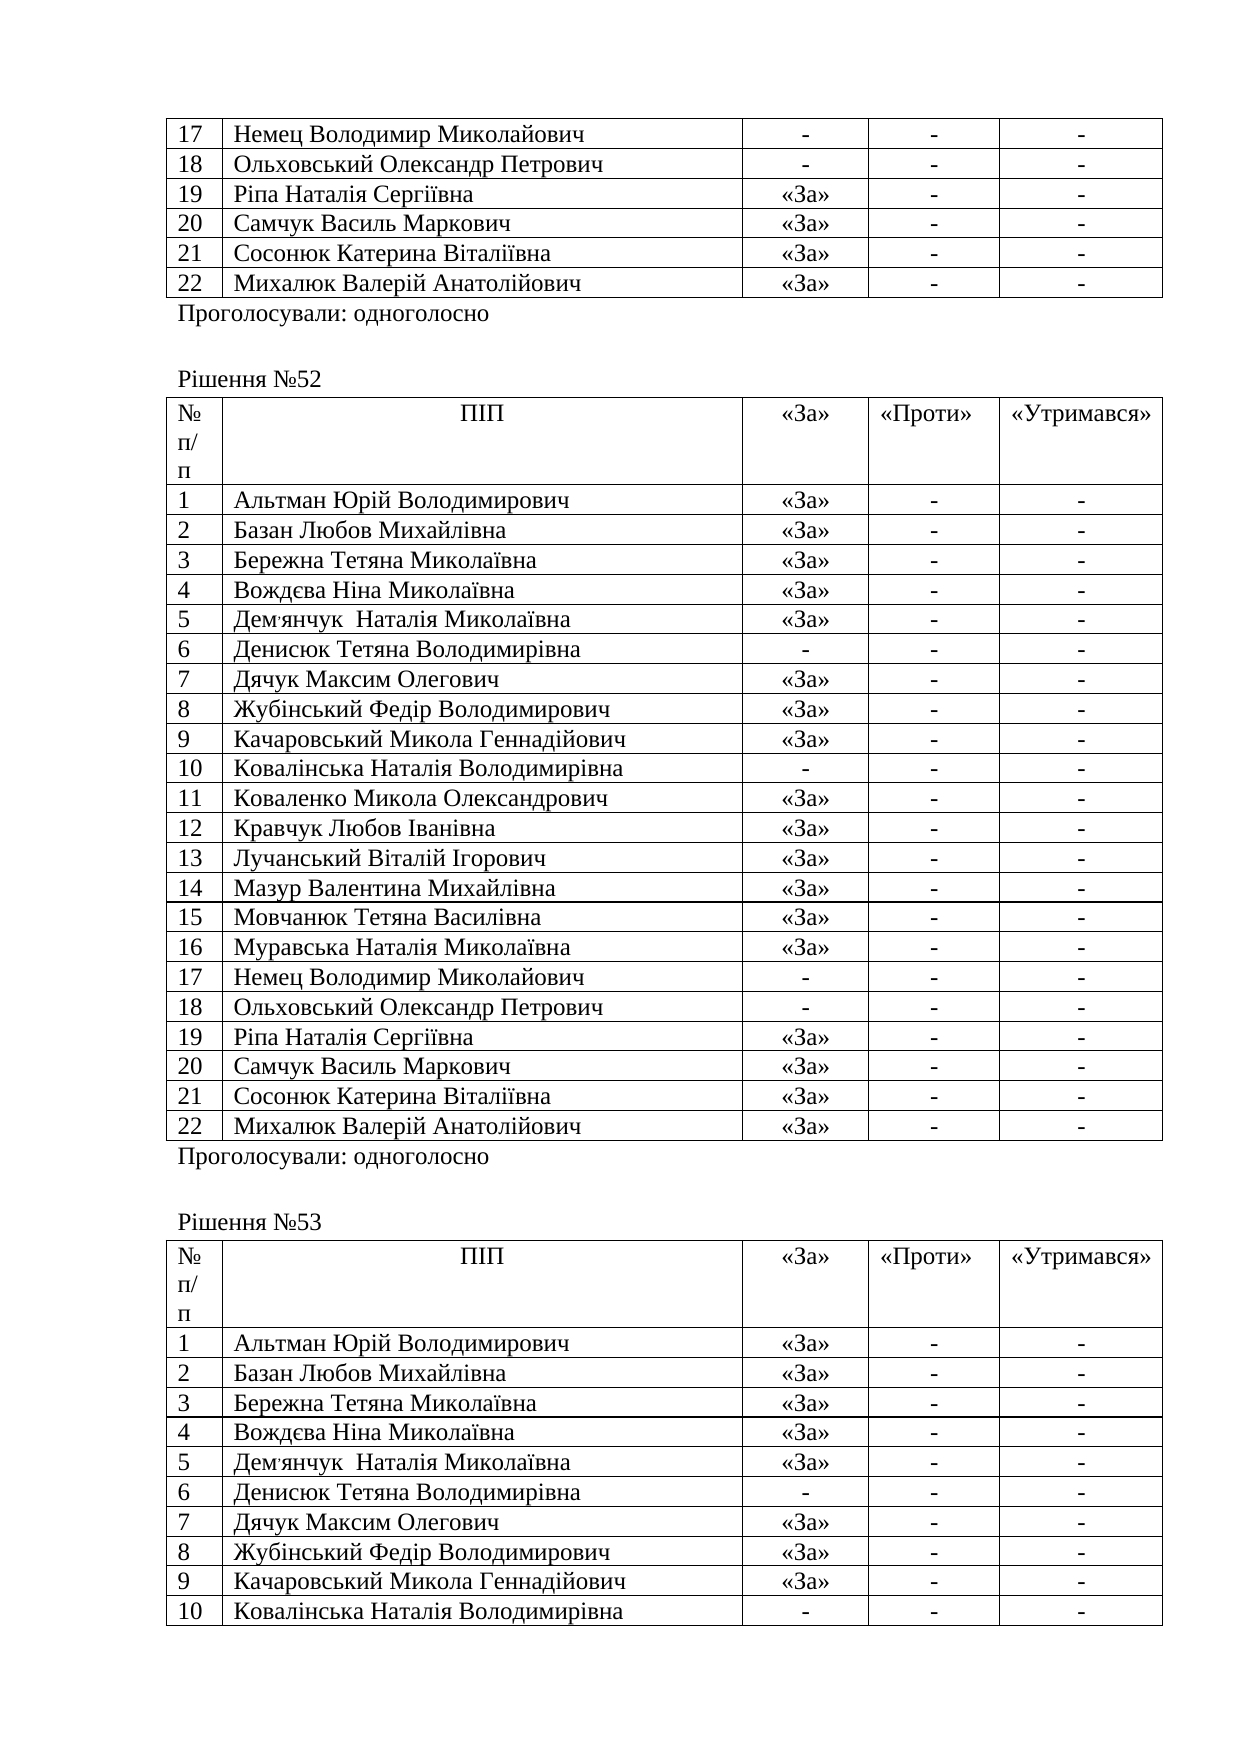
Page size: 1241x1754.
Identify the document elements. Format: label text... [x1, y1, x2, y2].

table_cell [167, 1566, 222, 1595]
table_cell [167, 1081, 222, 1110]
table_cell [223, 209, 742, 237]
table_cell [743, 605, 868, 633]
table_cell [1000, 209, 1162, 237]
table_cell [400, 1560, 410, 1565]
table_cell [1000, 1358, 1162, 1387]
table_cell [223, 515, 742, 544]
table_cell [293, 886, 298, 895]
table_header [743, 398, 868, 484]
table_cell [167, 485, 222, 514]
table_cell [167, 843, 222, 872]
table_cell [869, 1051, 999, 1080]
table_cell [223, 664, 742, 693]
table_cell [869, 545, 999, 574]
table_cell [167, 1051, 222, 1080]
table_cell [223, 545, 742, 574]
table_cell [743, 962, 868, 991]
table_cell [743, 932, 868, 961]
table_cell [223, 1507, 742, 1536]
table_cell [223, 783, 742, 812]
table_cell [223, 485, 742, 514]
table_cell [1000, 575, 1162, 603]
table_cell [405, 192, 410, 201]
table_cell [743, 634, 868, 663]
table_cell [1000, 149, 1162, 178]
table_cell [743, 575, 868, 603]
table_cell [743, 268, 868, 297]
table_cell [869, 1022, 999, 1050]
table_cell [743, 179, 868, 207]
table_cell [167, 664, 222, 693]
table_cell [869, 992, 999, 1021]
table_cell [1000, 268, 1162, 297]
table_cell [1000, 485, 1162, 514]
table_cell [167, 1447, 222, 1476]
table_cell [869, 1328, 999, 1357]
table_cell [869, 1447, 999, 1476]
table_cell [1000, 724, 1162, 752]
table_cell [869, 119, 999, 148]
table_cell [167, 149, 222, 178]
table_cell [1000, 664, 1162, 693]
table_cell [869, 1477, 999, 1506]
text Рішення №52 [177, 364, 1152, 393]
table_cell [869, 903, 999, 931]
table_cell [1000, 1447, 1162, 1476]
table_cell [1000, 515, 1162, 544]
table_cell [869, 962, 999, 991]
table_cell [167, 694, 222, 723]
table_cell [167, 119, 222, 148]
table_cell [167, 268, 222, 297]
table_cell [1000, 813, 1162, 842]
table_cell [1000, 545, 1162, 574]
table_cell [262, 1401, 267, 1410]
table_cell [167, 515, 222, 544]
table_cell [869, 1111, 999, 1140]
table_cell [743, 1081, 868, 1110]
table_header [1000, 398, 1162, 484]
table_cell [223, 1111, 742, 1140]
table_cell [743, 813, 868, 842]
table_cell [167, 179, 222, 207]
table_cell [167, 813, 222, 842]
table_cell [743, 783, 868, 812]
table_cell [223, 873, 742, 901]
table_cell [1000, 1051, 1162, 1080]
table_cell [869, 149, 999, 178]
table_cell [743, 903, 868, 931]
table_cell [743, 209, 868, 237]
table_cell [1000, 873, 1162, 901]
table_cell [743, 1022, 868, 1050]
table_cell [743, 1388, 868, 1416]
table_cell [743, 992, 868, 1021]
text Рішення №53 [177, 1207, 1152, 1236]
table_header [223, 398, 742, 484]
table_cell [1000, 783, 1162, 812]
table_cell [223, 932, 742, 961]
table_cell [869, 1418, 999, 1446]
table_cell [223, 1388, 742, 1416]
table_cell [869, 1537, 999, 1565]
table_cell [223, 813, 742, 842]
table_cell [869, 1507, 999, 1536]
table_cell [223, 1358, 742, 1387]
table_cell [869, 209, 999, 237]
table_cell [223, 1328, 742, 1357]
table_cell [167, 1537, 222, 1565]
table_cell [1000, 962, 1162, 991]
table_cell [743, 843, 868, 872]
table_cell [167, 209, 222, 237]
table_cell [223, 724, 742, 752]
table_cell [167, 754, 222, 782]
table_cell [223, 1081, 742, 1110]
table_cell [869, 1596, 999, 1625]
text Проголосували: одноголосно [177, 298, 1152, 327]
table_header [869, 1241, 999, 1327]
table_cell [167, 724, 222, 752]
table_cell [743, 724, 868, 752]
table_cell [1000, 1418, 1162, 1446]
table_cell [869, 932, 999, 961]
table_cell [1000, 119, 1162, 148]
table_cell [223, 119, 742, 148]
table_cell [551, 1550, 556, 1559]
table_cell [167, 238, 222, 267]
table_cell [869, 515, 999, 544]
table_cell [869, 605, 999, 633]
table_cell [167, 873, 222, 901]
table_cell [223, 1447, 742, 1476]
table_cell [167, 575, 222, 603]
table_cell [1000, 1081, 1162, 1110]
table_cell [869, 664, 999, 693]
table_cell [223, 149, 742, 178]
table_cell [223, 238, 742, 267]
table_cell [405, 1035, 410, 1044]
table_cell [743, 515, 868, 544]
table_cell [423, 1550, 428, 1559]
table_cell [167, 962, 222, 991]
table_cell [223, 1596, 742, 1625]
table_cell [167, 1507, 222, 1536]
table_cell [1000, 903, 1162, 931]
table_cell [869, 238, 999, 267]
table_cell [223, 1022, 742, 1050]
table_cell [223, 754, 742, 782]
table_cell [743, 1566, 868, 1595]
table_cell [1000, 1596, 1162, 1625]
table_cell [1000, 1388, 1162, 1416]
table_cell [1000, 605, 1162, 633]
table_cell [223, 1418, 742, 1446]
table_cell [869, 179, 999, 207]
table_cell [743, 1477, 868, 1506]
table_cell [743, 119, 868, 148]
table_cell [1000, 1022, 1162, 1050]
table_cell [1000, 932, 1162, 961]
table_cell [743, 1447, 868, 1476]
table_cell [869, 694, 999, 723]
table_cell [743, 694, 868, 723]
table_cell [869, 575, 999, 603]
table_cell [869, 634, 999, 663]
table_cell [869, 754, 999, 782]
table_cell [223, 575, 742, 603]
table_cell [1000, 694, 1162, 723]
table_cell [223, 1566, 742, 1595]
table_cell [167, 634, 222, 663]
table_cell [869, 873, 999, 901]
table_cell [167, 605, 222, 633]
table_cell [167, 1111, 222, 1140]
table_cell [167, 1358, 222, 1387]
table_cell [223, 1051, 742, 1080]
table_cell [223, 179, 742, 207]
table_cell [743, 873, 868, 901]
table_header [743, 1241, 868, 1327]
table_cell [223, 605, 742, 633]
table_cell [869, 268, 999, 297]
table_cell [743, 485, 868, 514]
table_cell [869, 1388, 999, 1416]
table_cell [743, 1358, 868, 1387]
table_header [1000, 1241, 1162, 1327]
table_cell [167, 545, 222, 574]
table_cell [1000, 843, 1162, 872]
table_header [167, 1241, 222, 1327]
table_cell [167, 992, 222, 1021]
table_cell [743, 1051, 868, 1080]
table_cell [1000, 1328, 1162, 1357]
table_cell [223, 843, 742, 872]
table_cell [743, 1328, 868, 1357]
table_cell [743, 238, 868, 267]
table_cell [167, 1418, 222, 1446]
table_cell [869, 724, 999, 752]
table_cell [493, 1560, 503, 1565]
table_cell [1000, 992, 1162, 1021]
text Проголосували: одноголосно [177, 1141, 1152, 1169]
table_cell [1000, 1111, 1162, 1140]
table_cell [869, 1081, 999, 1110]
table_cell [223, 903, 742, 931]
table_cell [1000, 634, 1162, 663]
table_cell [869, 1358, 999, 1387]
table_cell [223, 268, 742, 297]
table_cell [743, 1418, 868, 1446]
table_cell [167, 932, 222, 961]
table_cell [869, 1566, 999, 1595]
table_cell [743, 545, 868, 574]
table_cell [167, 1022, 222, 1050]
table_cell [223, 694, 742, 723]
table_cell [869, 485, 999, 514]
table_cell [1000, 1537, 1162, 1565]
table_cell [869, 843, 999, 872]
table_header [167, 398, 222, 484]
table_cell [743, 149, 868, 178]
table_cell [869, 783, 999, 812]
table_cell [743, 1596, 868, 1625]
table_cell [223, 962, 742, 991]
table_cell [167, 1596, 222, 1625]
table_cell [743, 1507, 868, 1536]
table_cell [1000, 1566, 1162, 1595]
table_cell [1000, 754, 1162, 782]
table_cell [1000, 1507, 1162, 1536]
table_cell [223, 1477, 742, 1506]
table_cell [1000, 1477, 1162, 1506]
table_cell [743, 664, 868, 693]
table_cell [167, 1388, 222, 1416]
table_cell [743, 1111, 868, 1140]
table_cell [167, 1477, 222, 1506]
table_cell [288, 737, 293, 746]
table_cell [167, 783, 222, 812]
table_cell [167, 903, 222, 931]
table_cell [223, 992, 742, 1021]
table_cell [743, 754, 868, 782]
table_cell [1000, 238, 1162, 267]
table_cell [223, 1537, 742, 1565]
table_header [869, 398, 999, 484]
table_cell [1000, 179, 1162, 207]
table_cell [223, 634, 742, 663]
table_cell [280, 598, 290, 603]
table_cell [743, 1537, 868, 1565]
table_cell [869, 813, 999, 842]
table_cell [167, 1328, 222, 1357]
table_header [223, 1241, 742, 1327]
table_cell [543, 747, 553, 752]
